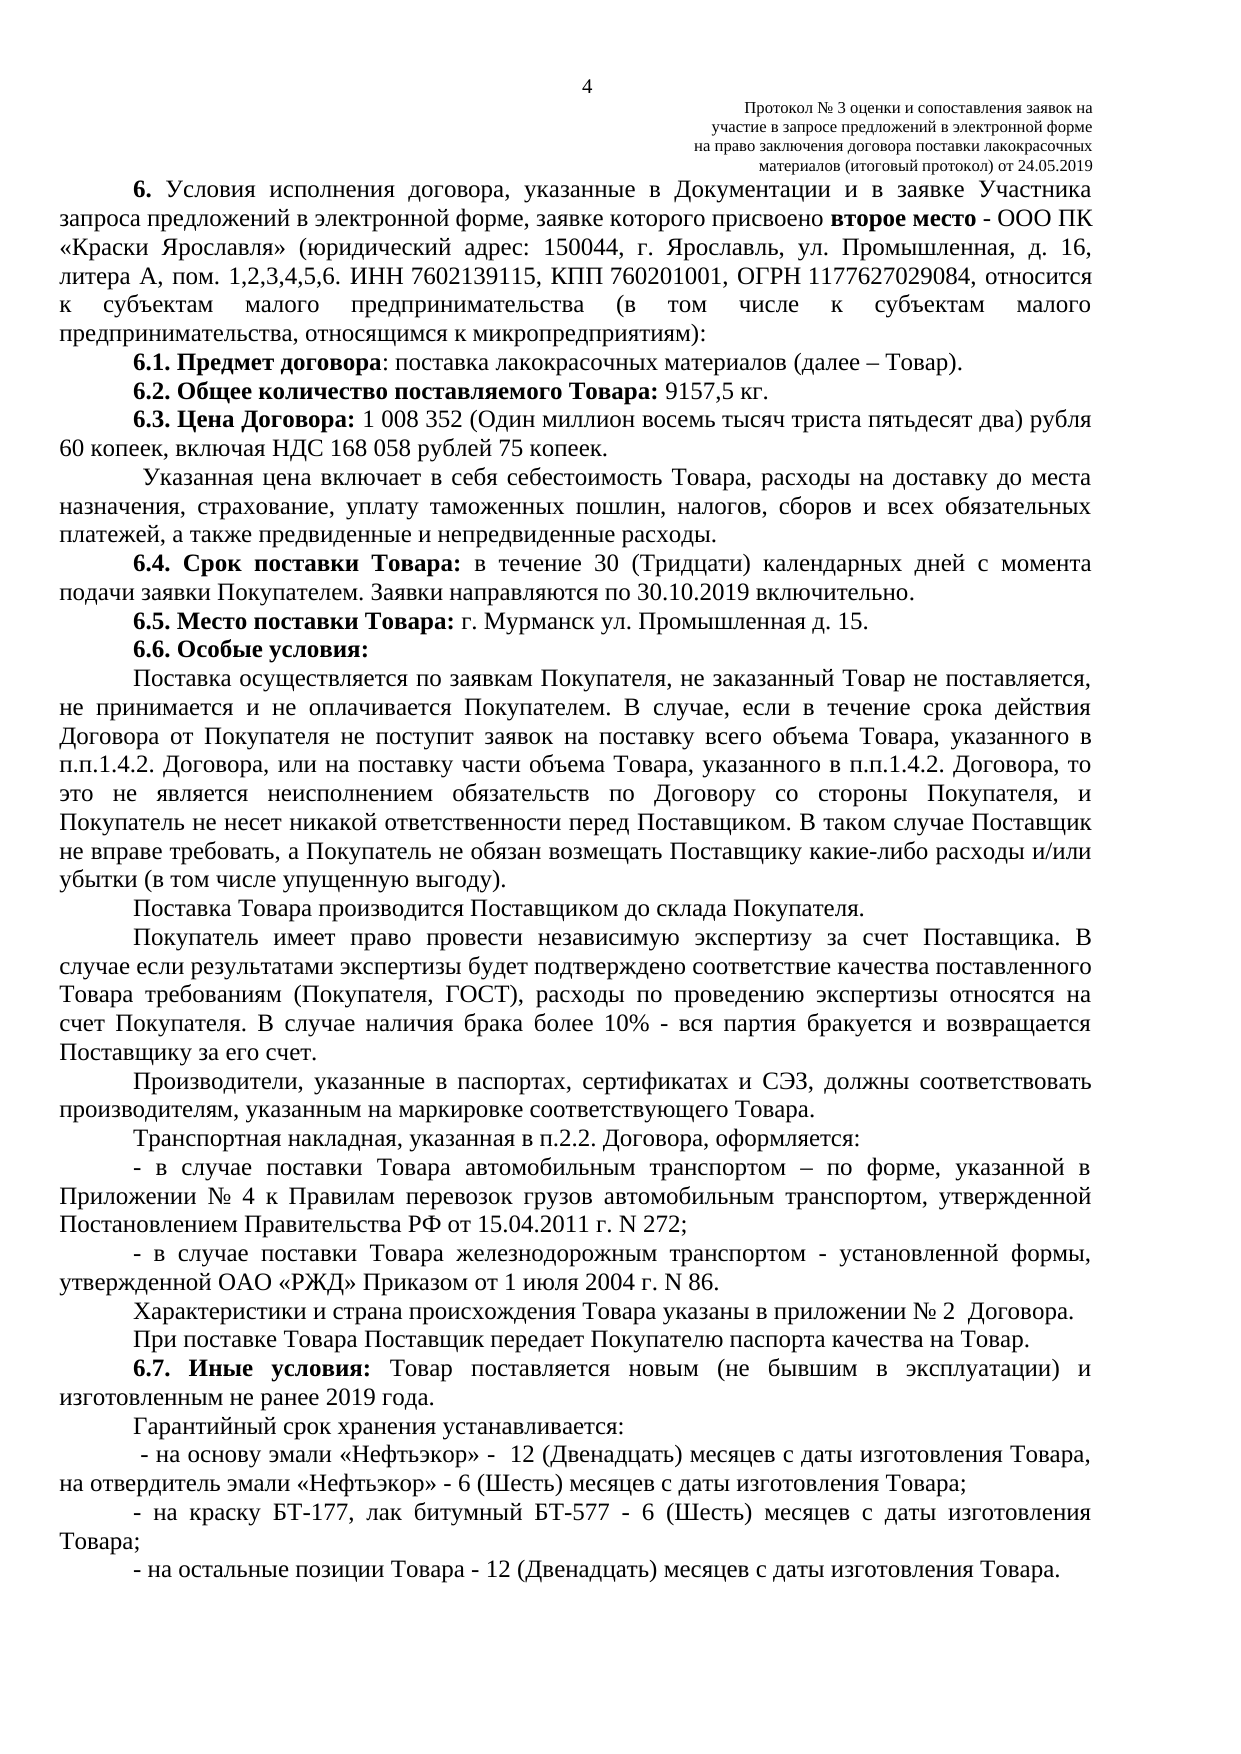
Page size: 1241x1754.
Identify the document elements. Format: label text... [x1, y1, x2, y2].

text - на остальные позиции Товара - 12 (Двенадцать) месяцев с даты изготовления Товара. [59, 1554, 1092, 1583]
text 6.2. Общее количество поставляемого Товара: 9157,5 кг. [59, 376, 1092, 404]
text 6.5. Место поставки Товара: г. Мурманск ул. Промышленная д. 15. [59, 606, 1092, 634]
text Покупатель имеет право провести независимую экспертизу за счет Поставщика. В случае если результатами экспертизы будет подтверждено соответствие качества поставленного Товара требованиям (Покупателя, ГОСТ), расходы по проведению экспертизы относятся на счет Покупателя. В случае наличия брака более 10% - вся партия бракуется и возвращается Поставщику за его счет. [59, 922, 1092, 1066]
text Характеристики и страна происхождения Товара указаны в приложении № 2 Договора. [59, 1296, 1092, 1324]
text - в случае поставки Товара автомобильным транспортом – по форме, указанной в Приложении № 4 к Правилам перевозок грузов автомобильным транспортом, утвержденной Постановлением Правительства РФ от 15.04.2011 г. N 272; [59, 1152, 1092, 1238]
text 6. Условия исполнения договора, указанные в Документации и в заявке Участника запроса предложений в электронной форме, заявке которого присвоено второе место - ООО ПК «Краски Ярославля» (юридический адрес: 150044, г. Ярославль, ул. Промышленная, д. 16, литера А, пом. 1,2,3,4,5,6. ИНН 7602139115, КПП 760201001, ОГРН 1177627029084, относится к субъектам малого предпринимательства (в том числе к субъектам малого предпринимательства, относящимся к микропредприятиям): [59, 174, 1092, 347]
text - в случае поставки Товара железнодорожным транспортом - установленной формы, утвержденной ОАО «РЖД» Приказом от 1 июля 2004 г. N 86. [59, 1238, 1092, 1296]
text 6.1. Предмет договора: поставка лакокрасочных материалов (далее – Товар). [59, 347, 1092, 376]
text 6.3. Цена Договора: 1 008 352 (Один миллион восемь тысяч триста пятьдесят два) рубля 60 копеек, включая НДС 168 058 рублей 75 копеек. [59, 404, 1092, 462]
text 6.6. Особые условия: [59, 634, 1092, 663]
text - на основу эмали «Нефтьэкор» - 12 (Двенадцать) месяцев с даты изготовления Товара, на отвердитель эмали «Нефтьэкор» - 6 (Шесть) месяцев с даты изготовления Товара; [59, 1439, 1092, 1497]
text При поставке Товара Поставщик передает Покупателю паспорта качества на Товар. [59, 1324, 1092, 1353]
text 6.7. Иные условия: Товар поставляется новым (не бывшим в эксплуатации) и изготовленным не ранее 2019 года. [59, 1353, 1092, 1411]
text Производители, указанные в паспортах, сертификатах и СЭЗ, должны соответствовать производителям, указанным на маркировке соответствующего Товара. [59, 1066, 1092, 1123]
text Транспортная накладная, указанная в п.2.2. Договора, оформляется: [59, 1123, 1092, 1152]
text Гарантийный срок хранения устанавливается: [59, 1411, 1092, 1439]
text 6.4. Срок поставки Товара: в течение 30 (Тридцати) календарных дней с момента подачи заявки Покупателем. Заявки направляются по 30.10.2019 включительно. [59, 548, 1092, 606]
text Поставка Товара производится Поставщиком до склада Покупателя. [59, 893, 1092, 922]
text - на краску БТ-177, лак битумный БТ-577 - 6 (Шесть) месяцев с даты изготовления Товара; [59, 1497, 1092, 1554]
text Указанная цена включает в себя себестоимость Товара, расходы на доставку до места назначения, страхование, уплату таможенных пошлин, налогов, сборов и всех обязательных платежей, а также предвиденные и непредвиденные расходы. [59, 462, 1092, 548]
text Поставка осуществляется по заявкам Покупателя, не заказанный Товар не поставляется, не принимается и не оплачивается Покупателем. В случае, если в течение срока действия Договора от Покупателя не поступит заявок на поставку всего объема Товара, указанного в п.п.1.4.2. Договора, или на поставку части объема Товара, указанного в п.п.1.4.2. Договора, то это не является неисполнением обязательств по Договору со стороны Покупателя, и Покупатель не несет никакой ответственности перед Поставщиком. В таком случае Поставщик не вправе требовать, а Покупатель не обязан возмещать Поставщику какие-либо расходы и/или убытки (в том числе упущенную выгоду). [59, 663, 1092, 893]
